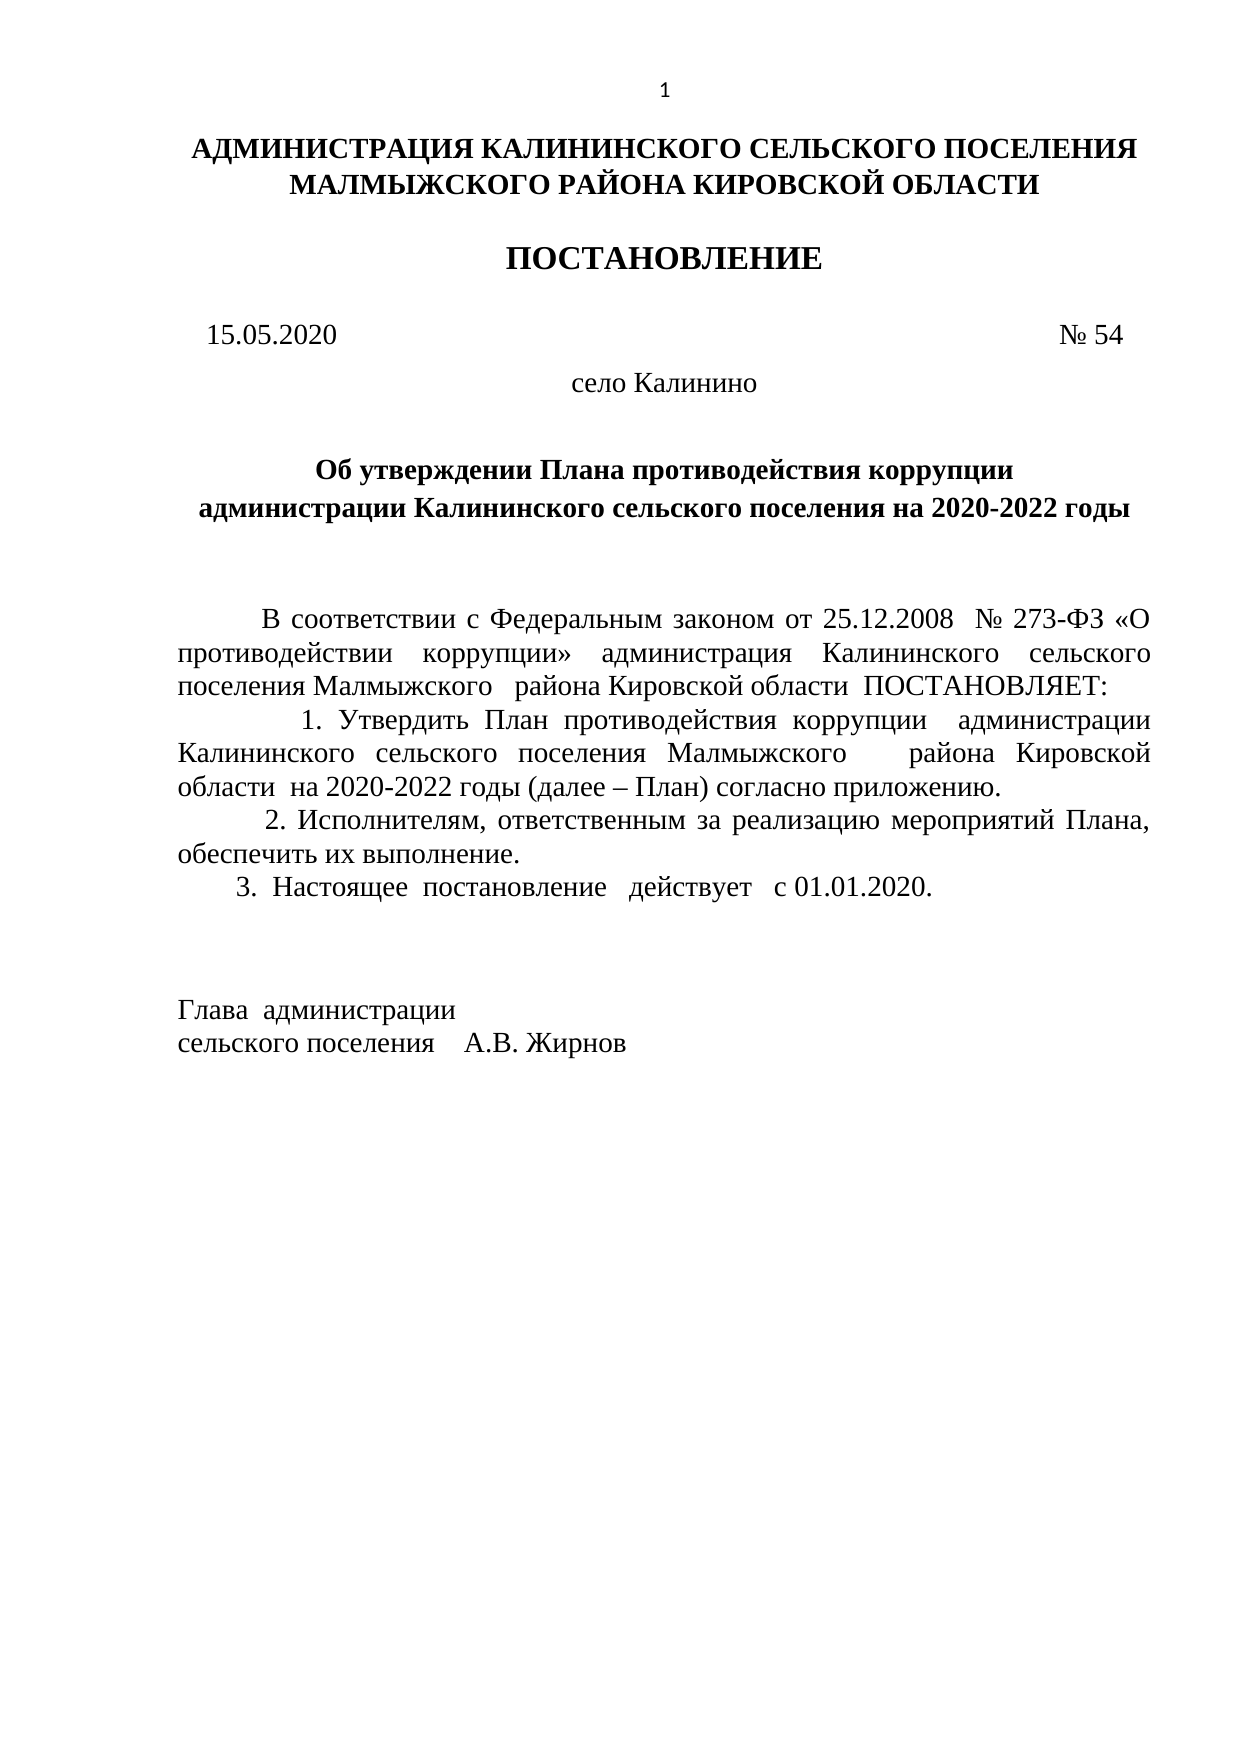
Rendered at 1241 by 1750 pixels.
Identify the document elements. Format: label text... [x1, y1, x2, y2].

text администрации Калининского сельского поселения на 2020-2022 годы [177, 491, 1152, 524]
text 1. Утвердить План противодействия коррупции администрации Калининского сельского поселения Малмыжского района Кировской области на 2020-2022 годы (далее – План) согласно приложению. [177, 702, 1152, 802]
text село Калинино [177, 352, 1152, 402]
text сельского поселения А.В. Жирнов [177, 1026, 1152, 1059]
text Глава администрации [177, 992, 1152, 1026]
text Об утверждении Плана противодействия коррупции [177, 452, 1152, 486]
text АДМИНИСТРАЦИЯ КАЛИНИНСКОГО СЕЛЬСКОГО ПОСЕЛЕНИЯ [177, 131, 1152, 164]
text 3. Настоящее постановление действует с 01.01.2020. [177, 869, 1152, 903]
text ПОСТАНОВЛЕНИЕ [177, 239, 1152, 277]
text 2. Исполнителям, ответственным за реализацию мероприятий Плана, обеспечить их выполнение. [177, 802, 1152, 869]
text 15.05.2020 № 54 [177, 314, 1152, 352]
text МАЛМЫЖСКОГО РАЙОНА КИРОВСКОЙ ОБЛАСТИ [177, 164, 1152, 202]
text В соответствии с Федеральным законом от 25.12.2008 № 273-ФЗ «О противодействии коррупции» администрация Калининского сельского поселения Малмыжского района Кировской области ПОСТАНОВЛЯЕТ: [177, 601, 1152, 702]
